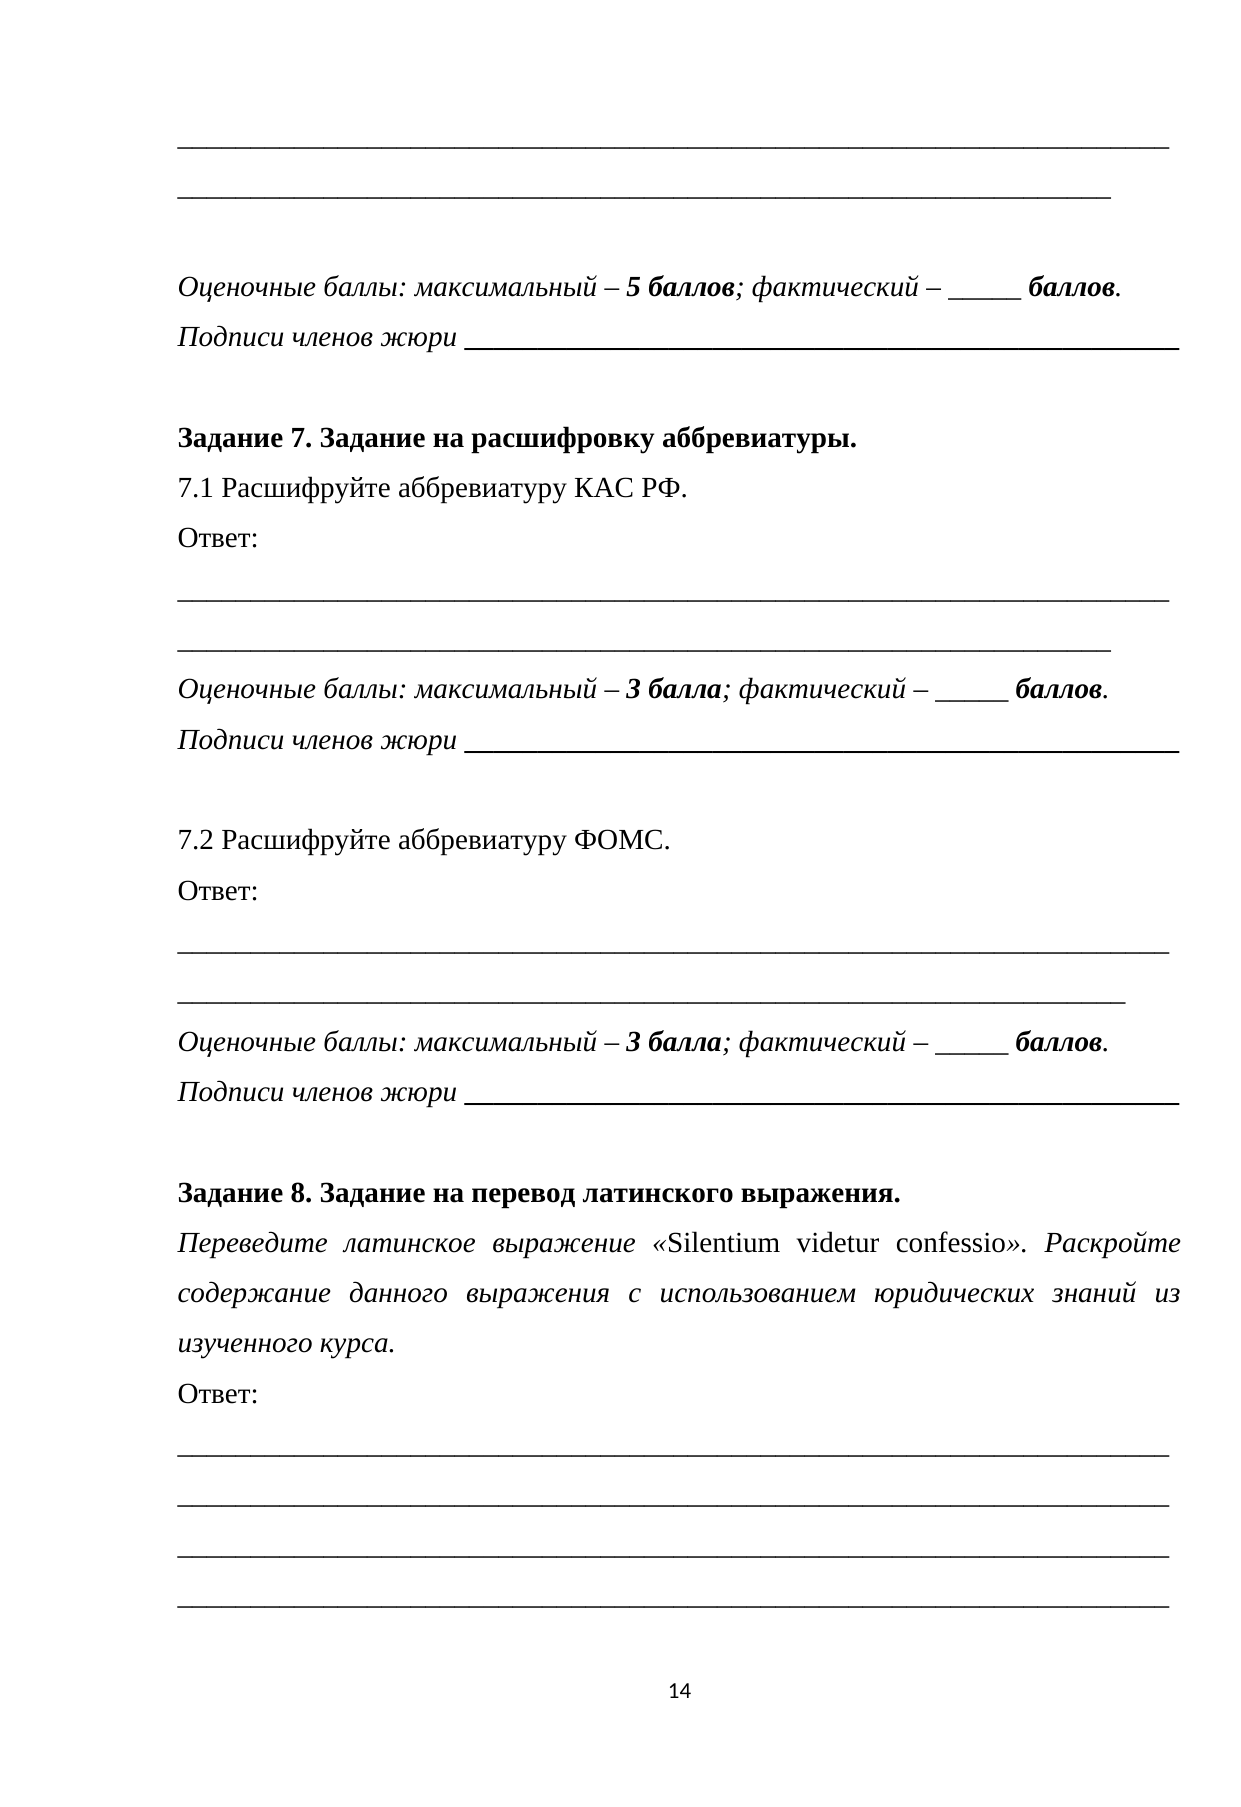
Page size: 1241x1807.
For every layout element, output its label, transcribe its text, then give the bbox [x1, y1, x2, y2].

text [177, 1376, 1181, 1611]
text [177, 118, 1181, 202]
text Оценочные баллы: максимальный – 3 балла; фактический – _____ баллов. [177, 672, 1181, 705]
text Задание 7. Задание на расшифровку аббревиатуры. [177, 420, 1181, 453]
text Подписи членов жюри _________________________________________________ [177, 1074, 1181, 1108]
text 7.2 Расшифруйте аббревиатуру ФОМС. [177, 822, 1181, 856]
text Подписи членов жюри _________________________________________________ [177, 722, 1181, 755]
text Оценочные баллы: максимальный – 3 балла; фактический – _____ баллов. [177, 1024, 1181, 1057]
text Задание 8. Задание на перевод латинского выражения. [177, 1175, 1181, 1208]
text Оценочные баллы: максимальный – 5 баллов; фактический – _____ баллов. [177, 269, 1181, 303]
text Ответ: ____________________________________________________________________________________________________________________________________ [177, 521, 1181, 655]
text Переведите латинское выражение «Silentium videtur confessio». Раскройте содержание данного выражения с использованием юридических знаний из изученного курса. [177, 1225, 1181, 1359]
text 7.1 Расшифруйте аббревиатуру КАС РФ. [177, 470, 1181, 504]
text Ответ: _____________________________________________________________________________________________________________________________________ [177, 873, 1181, 1007]
text Подписи членов жюри _________________________________________________ [177, 319, 1181, 353]
